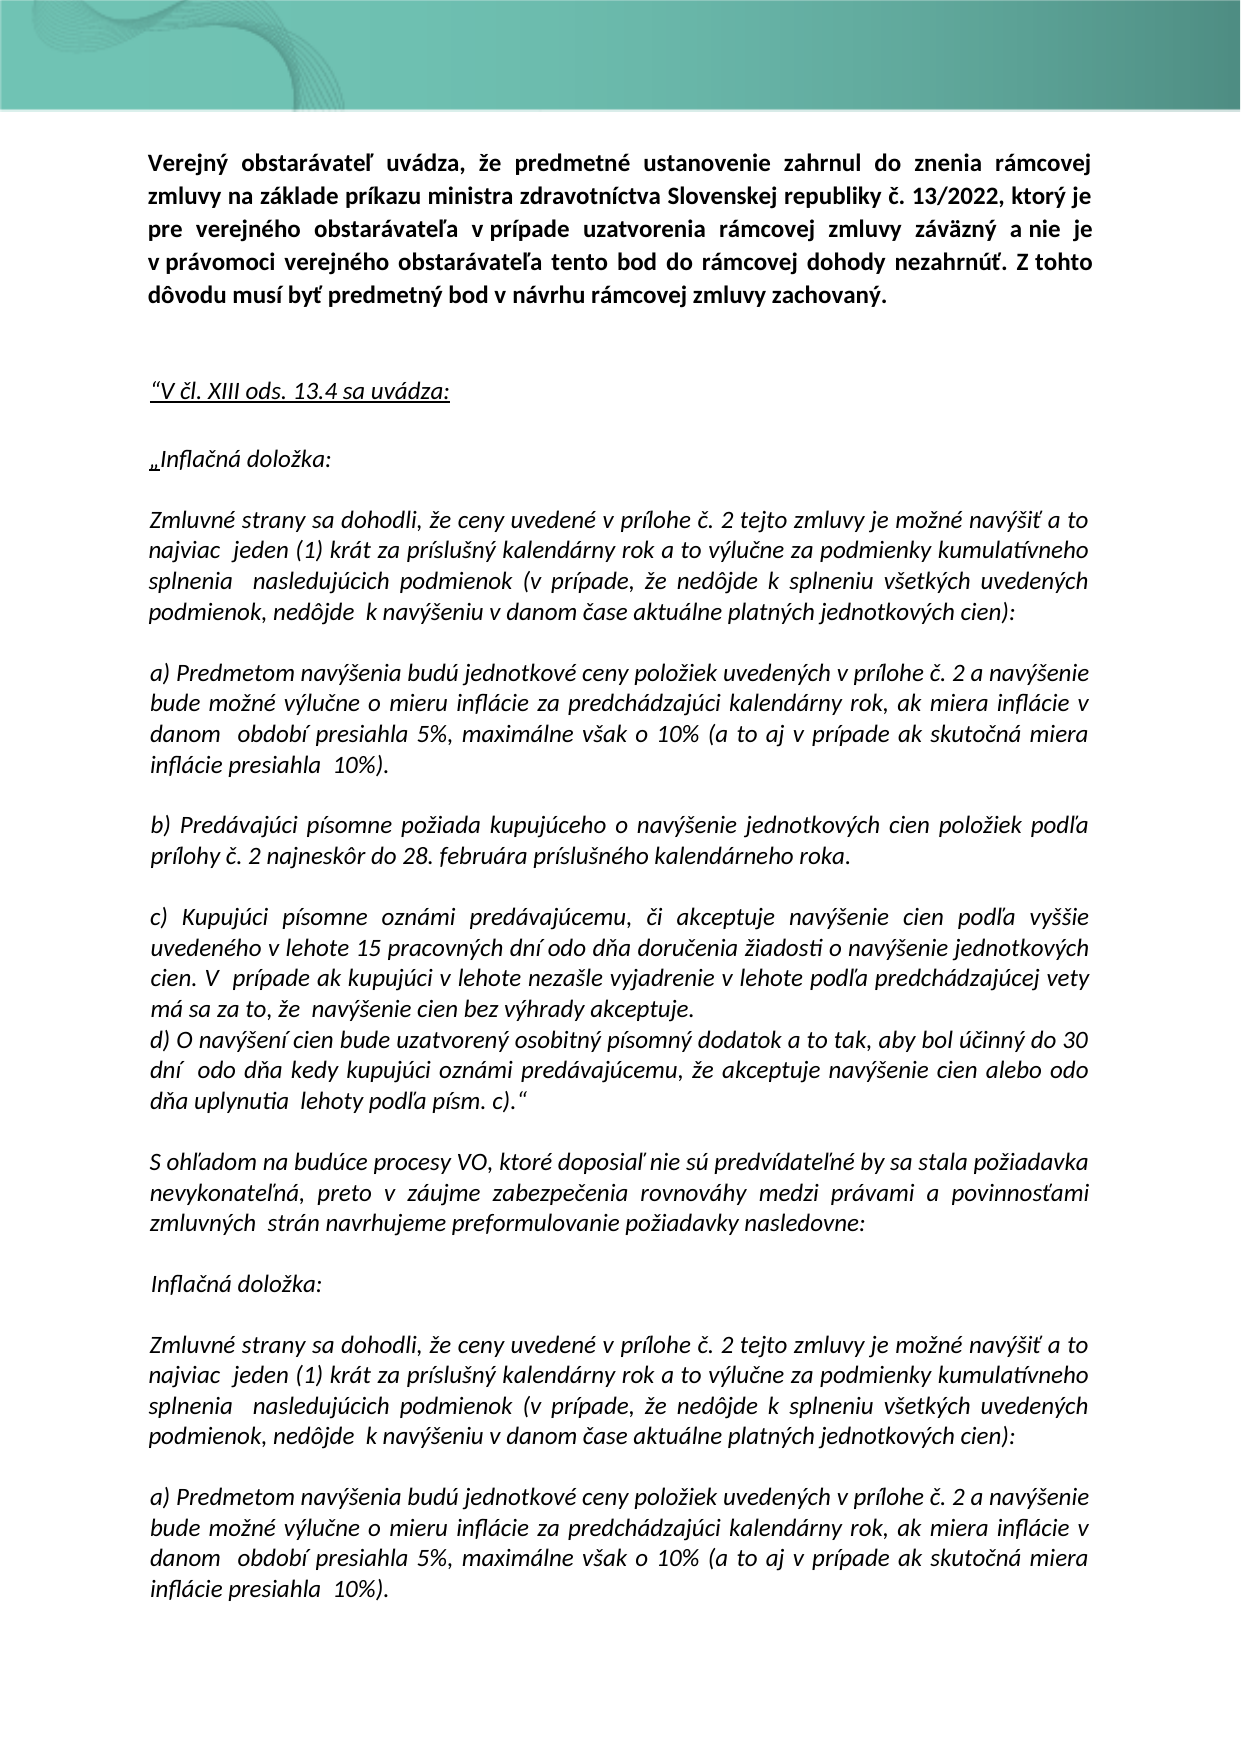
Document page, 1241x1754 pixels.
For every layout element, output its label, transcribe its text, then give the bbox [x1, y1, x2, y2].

text a) Predmetom navýšenia budú jednotkové ceny položiek uvedených v prílohe č. 2 a navýšenie bude možné výlučne o mieru inflácie za predchádzajúci kalendárny rok, ak miera inflácie v danom období presiahla 5%, maximálne však o 10% (a to aj v prípade ak skutočná miera inflácie presiahla 10%). [150, 1481, 1093, 1604]
text b) Predávajúci písomne požiada kupujúceho o navýšenie jednotkových cien položiek podľa prílohy č. 2 najneskôr do 28. februára príslušného kalendárneho roka. [150, 810, 1093, 871]
text c) Kupujúci písomne oznámi predávajúcemu, či akceptuje navýšenie cien podľa vyššie uvedeného v lehote 15 pracovných dní odo dňa doručenia žiadosti o navýšenie jednotkových cien. V prípade ak kupujúci v lehote nezašle vyjadrenie v lehote podľa predchádzajúcej vety má sa za to, že navýšenie cien bez výhrady akceptuje. [150, 901, 1093, 1024]
text Inflačná doložka: [151, 1268, 1093, 1298]
text Zmluvné strany sa dohodli, že ceny uvedené v prílohe č. 2 tejto zmluvy je možné navýšiť a to najviac jeden (1) krát za príslušný kalendárny rok a to výlučne za podmienky kumulatívneho splnenia nasledujúcich podmienok (v prípade, že nedôjde k splneniu všetkých uvedených podmienok, nedôjde k navýšeniu v danom čase aktuálne platných jednotkových cien): [148, 1329, 1093, 1451]
picture [0, 0, 1241, 112]
text a) Predmetom navýšenia budú jednotkové ceny položiek uvedených v prílohe č. 2 a navýšenie bude možné výlučne o mieru inflácie za predchádzajúci kalendárny rok, ak miera inflácie v danom období presiahla 5%, maximálne však o 10% (a to aj v prípade ak skutočná miera inflácie presiahla 10%). [150, 657, 1093, 779]
text Zmluvné strany sa dohodli, že ceny uvedené v prílohe č. 2 tejto zmluvy je možné navýšiť a to najviac jeden (1) krát za príslušný kalendárny rok a to výlučne za podmienky kumulatívneho splnenia nasledujúcich podmienok (v prípade, že nedôjde k splneniu všetkých uvedených podmienok, nedôjde k navýšeniu v danom čase aktuálne platných jednotkových cien): [148, 504, 1093, 627]
text Verejný obstarávateľ uvádza, že predmetné ustanovenie zahrnul do znenia rámcovej zmluvy na základe príkazu ministra zdravotníctva Slovenskej republiky č. 13/2022, ktorý je pre verejného obstarávateľa v prípade uzatvorenia rámcovej zmluvy záväzný a nie je v právomoci verejného obstarávateľa tento bod do rámcovej dohody nezahrnúť. Z tohto dôvodu musí byť predmetný bod v návrhu rámcovej zmluvy zachovaný. [148, 148, 1093, 310]
text S ohľadom na budúce procesy VO, ktoré doposiaľ nie sú predvídateľné by sa stala požiadavka nevykonateľná, preto v záujme zabezpečenia rovnováhy medzi právami a povinnosťami zmluvných strán navrhujeme preformulovanie požiadavky nasledovne: [149, 1146, 1093, 1238]
text „Inflačná doložka: [149, 443, 1093, 474]
text “V čl. XIII ods. 13.4 sa uvádza: [149, 375, 860, 406]
text d) O navýšení cien bude uzatvorený osobitný písomný dodatok a to tak, aby bol účinný do 30 dní odo dňa kedy kupujúci oznámi predávajúcemu, že akceptuje navýšenie cien alebo odo dňa uplynutia lehoty podľa písm. c).“ [150, 1024, 1093, 1116]
